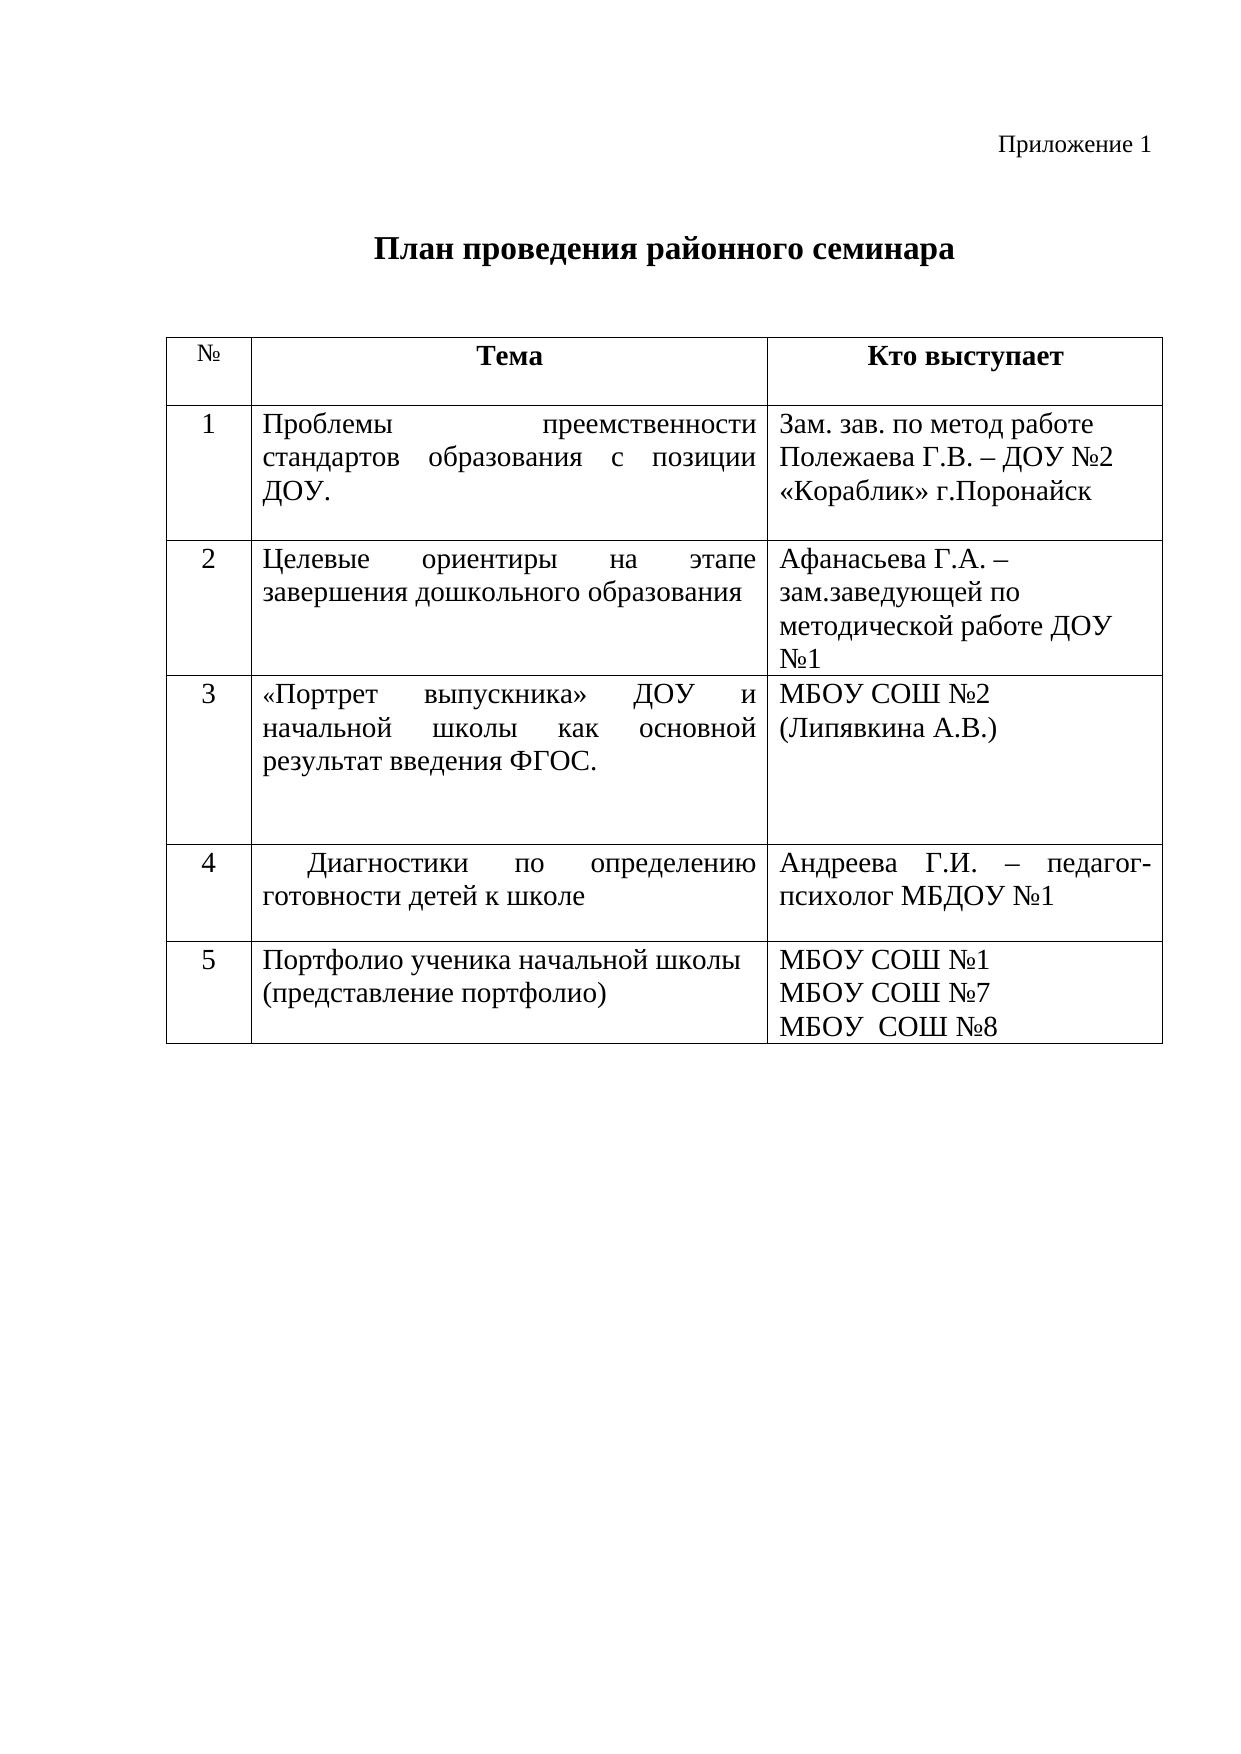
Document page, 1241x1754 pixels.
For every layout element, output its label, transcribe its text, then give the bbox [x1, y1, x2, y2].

table_cell 1 [167, 406, 251, 540]
table_header № [167, 338, 251, 405]
text План проведения районного семинара [177, 228, 1152, 266]
table_header Кто выступает [768, 338, 1162, 405]
text Приложение 1 [177, 129, 1152, 157]
table_cell Целевые ориентиры на этапе завершения дошкольного образования [252, 541, 767, 675]
table_cell Диагностики по определению готовности детей к школе [252, 845, 767, 941]
table_cell Афанасьева Г.А. – зам.заведующей по методической работе ДОУ №1 [768, 541, 1162, 675]
table_cell Зам. зав. по метод работе Полежаева Г.В. – ДОУ №2 «Кораблик» г.Поронайск [768, 406, 1162, 540]
table_cell 2 [167, 541, 251, 675]
table_cell Проблемы преемственности стандартов образования с позиции ДОУ. [252, 406, 767, 540]
table_header Тема [252, 338, 767, 405]
table_cell МБОУ СОШ №1 МБОУ СОШ №7 МБОУ СОШ №8 [768, 942, 1162, 1042]
table_cell 4 [167, 845, 251, 941]
table_cell МБОУ СОШ №2 (Липявкина А.В.) [768, 676, 1162, 844]
table_cell Андреева Г.И. – педагог-психолог МБДОУ №1 [768, 845, 1162, 941]
table_cell Портфолио ученика начальной школы (представление портфолио) [252, 942, 767, 1042]
table_cell 5 [167, 942, 251, 1042]
table_cell «Портрет выпускника» ДОУ и начальной школы как основной результат введения ФГОС. [252, 676, 767, 844]
table_cell 3 [167, 676, 251, 844]
